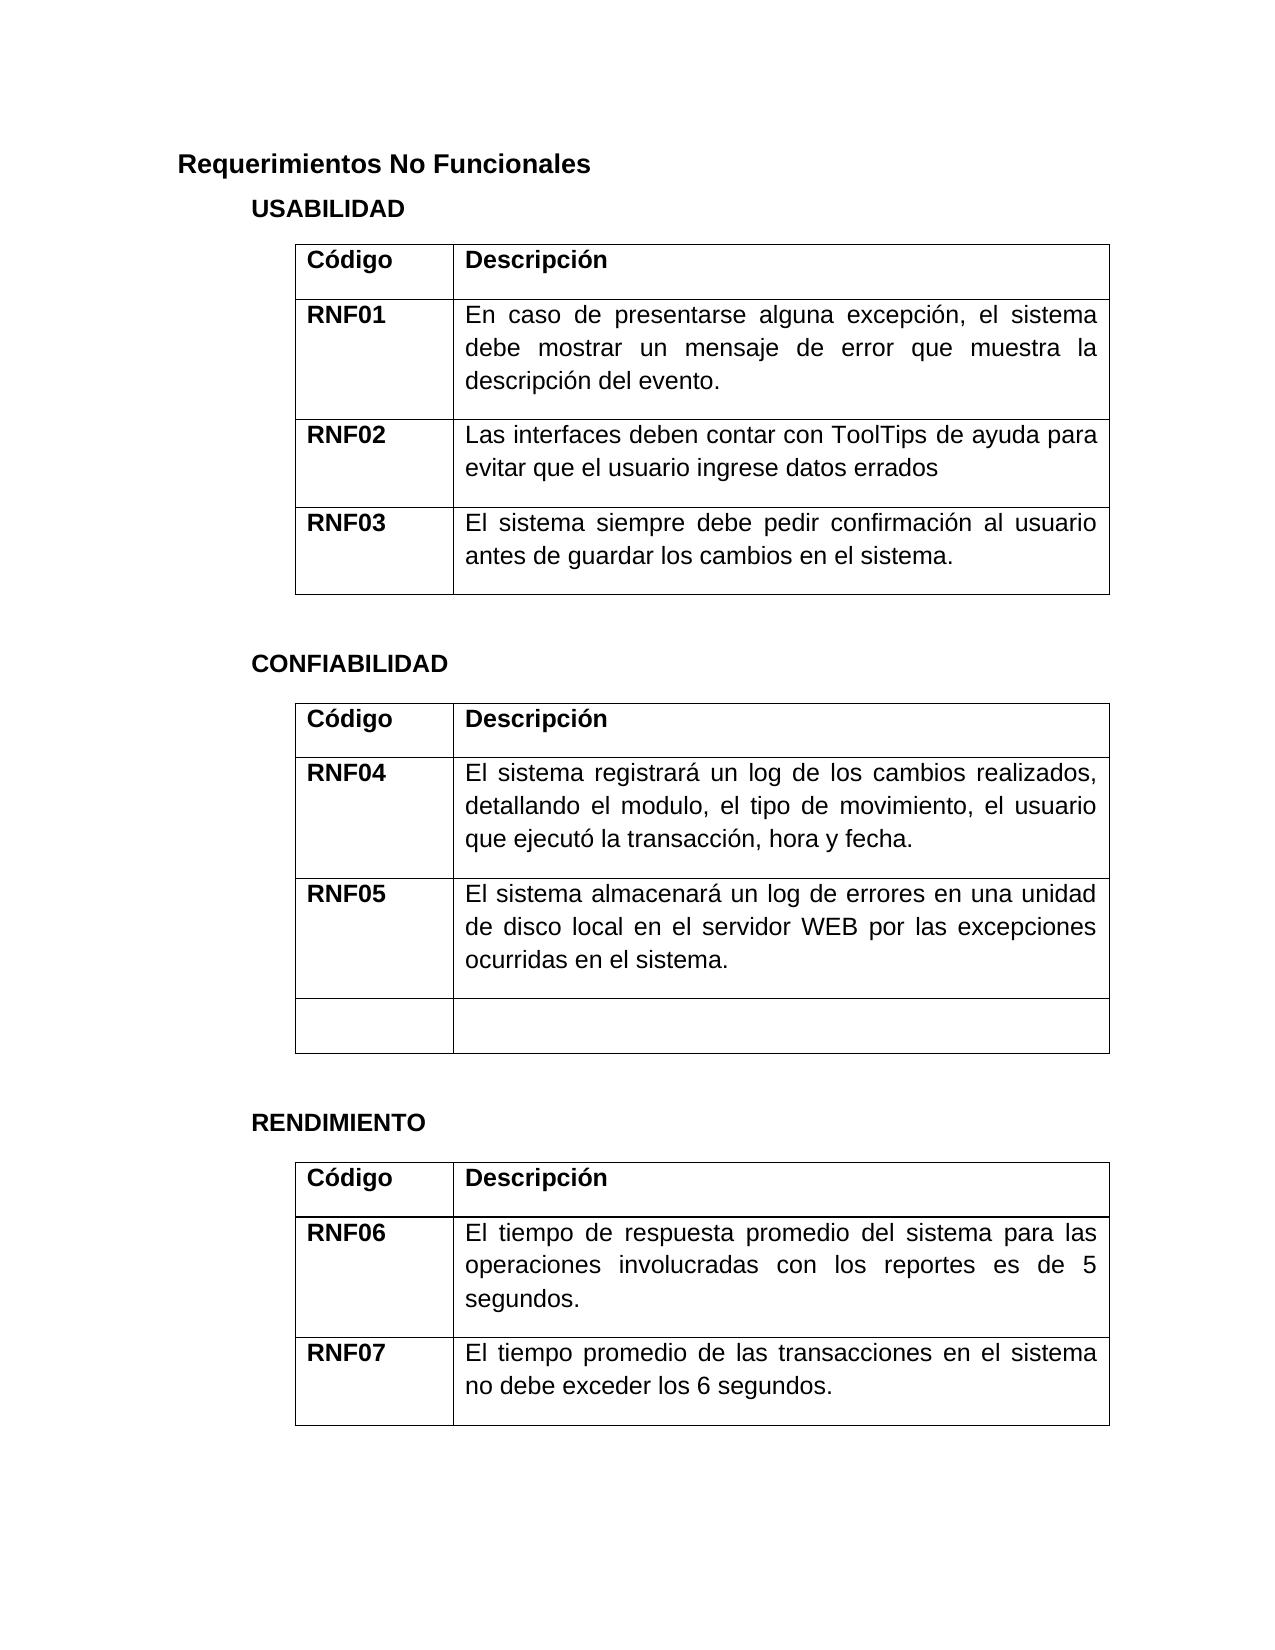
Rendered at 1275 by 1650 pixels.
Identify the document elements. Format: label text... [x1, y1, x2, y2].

table_header Descripción [454, 245, 1109, 298]
table_cell El tiempo de respuesta promedio del sistema para las operaciones involucradas con los reportes es de 5 segundos. [454, 1218, 1109, 1337]
table_cell Las interfaces deben contar con ToolTips de ayuda para evitar que el usuario ingrese datos errados [454, 420, 1109, 507]
table_cell RNF01 [296, 300, 453, 419]
table_header Descripción [454, 1163, 1109, 1216]
table_cell RNF02 [296, 420, 453, 507]
table_cell [296, 999, 453, 1053]
subtitle Requerimientos No Funcionales [177, 148, 1098, 179]
table_cell En caso de presentarse alguna excepción, el sistema debe mostrar un mensaje de error que muestra la descripción del evento. [454, 300, 1109, 419]
table_cell RNF05 [296, 879, 453, 998]
text CONFIABILIDAD [251, 649, 1098, 678]
table_cell El sistema registrará un log de los cambios realizados, detallando el modulo, el tipo de movimiento, el usuario que ejecutó la transacción, hora y fecha. [454, 758, 1109, 878]
table_cell El sistema almacenará un log de errores en una unidad de disco local en el servidor WEB por las excepciones ocurridas en el sistema. [454, 879, 1109, 998]
table_cell El sistema siempre debe pedir confirmación al usuario antes de guardar los cambios en el sistema. [454, 508, 1109, 594]
table_cell RNF03 [296, 508, 453, 594]
text RENDIMIENTO [177, 1108, 1098, 1137]
table_header Descripción [454, 704, 1109, 757]
table_header Código [296, 704, 453, 757]
table_cell RNF07 [296, 1338, 453, 1424]
table_cell RNF04 [296, 758, 453, 878]
text USABILIDAD [177, 194, 1098, 223]
table_header Código [296, 245, 453, 298]
table_cell RNF06 [296, 1218, 453, 1337]
table_cell El tiempo promedio de las transacciones en el sistema no debe exceder los 6 segundos. [454, 1338, 1109, 1424]
table_cell [454, 999, 1109, 1053]
table_header Código [296, 1163, 453, 1216]
